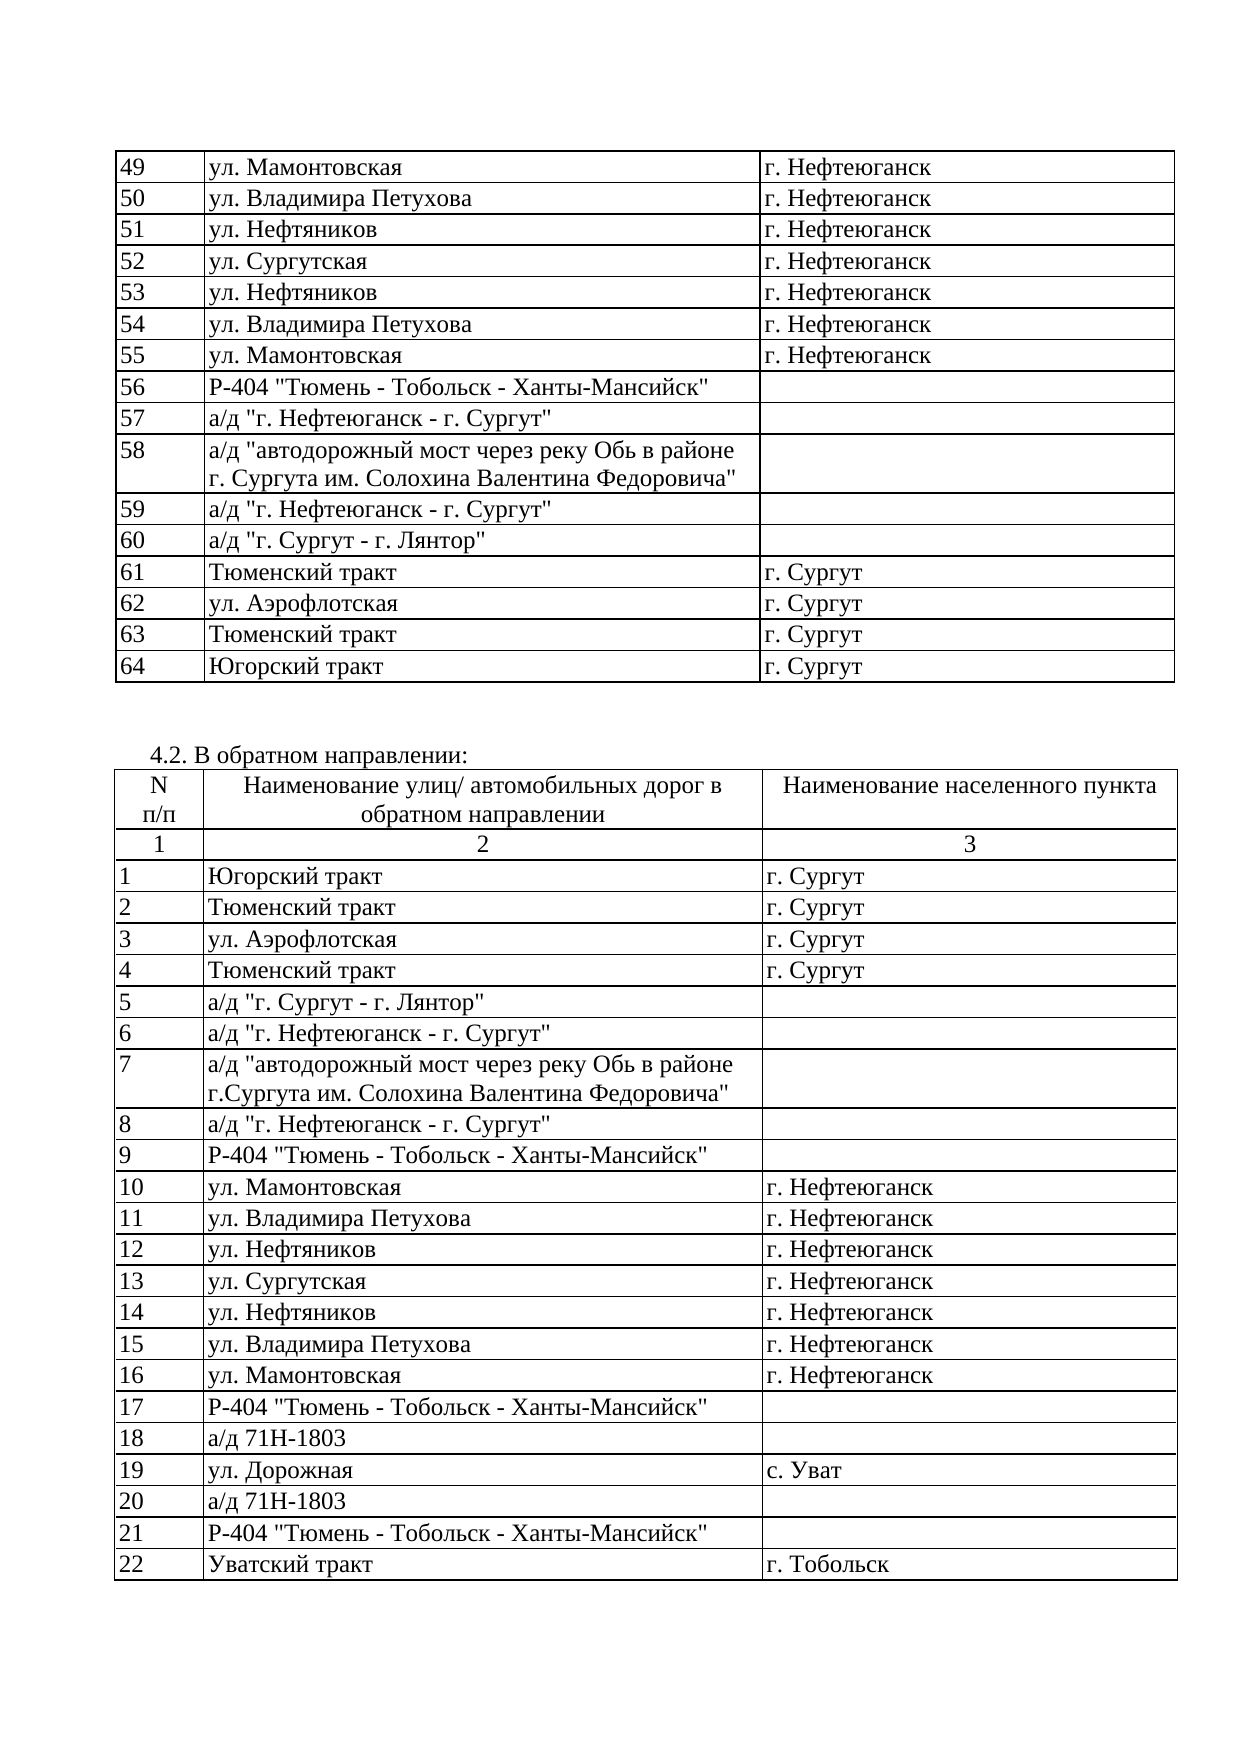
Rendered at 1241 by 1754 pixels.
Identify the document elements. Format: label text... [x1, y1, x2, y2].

table_cell 6 [115, 1018, 203, 1048]
table_cell г. Нефтеюганск [761, 152, 1174, 181]
table_cell г. Нефтеюганск [763, 1359, 1177, 1390]
table_cell 15 [115, 1328, 203, 1359]
table_header N п/п [115, 770, 203, 828]
table_cell ул. Мамонтовская [204, 1172, 762, 1201]
table_cell ул. Дорожная [204, 1455, 762, 1484]
table_cell 18 [115, 1423, 203, 1453]
table_cell г. Тобольск [763, 1548, 1177, 1579]
table_cell ул. Мамонтовская [204, 1360, 762, 1390]
table_cell ул. Нефтяников [205, 277, 759, 307]
table_cell 10 [115, 1171, 203, 1201]
table_cell г. Нефтеюганск [761, 340, 1174, 370]
table_cell 2 [204, 830, 762, 859]
table_cell [761, 494, 1174, 524]
table_cell Югорский тракт [205, 651, 759, 681]
table_cell [763, 1422, 1177, 1453]
table_cell [763, 1017, 1177, 1048]
table_cell ул. Владимира Петухова [204, 1203, 762, 1233]
table_cell г. Сургут [763, 922, 1177, 954]
table_cell 13 [115, 1265, 203, 1296]
table_cell 20 [115, 1486, 203, 1516]
table_cell [763, 1107, 1177, 1138]
table_cell [763, 1139, 1177, 1170]
table_header Наименование улиц/ автомобильных дорог в обратном направлении [204, 770, 762, 828]
table_cell Тюменский тракт [204, 892, 762, 922]
table_cell ул. Сургутская [205, 246, 759, 276]
table_cell 51 [117, 215, 204, 244]
table_cell г. Нефтеюганск [761, 277, 1174, 307]
table_cell 57 [117, 403, 204, 433]
table_cell ул. Владимира Петухова [204, 1329, 762, 1359]
table_cell 14 [115, 1297, 203, 1327]
table_cell Р-404 "Тюмень - Тобольск - Ханты-Мансийск" [205, 372, 759, 402]
table_cell г. Нефтеюганск [763, 1264, 1177, 1296]
table_cell ул. Мамонтовская [205, 152, 759, 181]
table_cell ул. Аэрофлотская [204, 924, 762, 954]
table_cell 3 [115, 923, 203, 954]
table_cell [763, 1390, 1177, 1422]
table_cell 59 [117, 494, 204, 524]
table_cell 1 [115, 860, 203, 891]
table_cell 55 [117, 340, 204, 370]
table_cell г. Сургут [763, 891, 1177, 922]
table_cell г. Нефтеюганск [763, 1233, 1177, 1264]
table_cell г. Нефтеюганск [761, 215, 1174, 244]
table_cell ул. Сургутская [204, 1266, 762, 1296]
table_cell а/д "г. Сургут - г. Лянтор" [205, 525, 759, 555]
table_cell [763, 1485, 1177, 1516]
table_cell г. Нефтеюганск [763, 1201, 1177, 1233]
table_cell 9 [115, 1140, 203, 1170]
table_cell ул. Нефтяников [204, 1297, 762, 1327]
table_cell [761, 435, 1174, 492]
table_cell г. Сургут [761, 557, 1174, 587]
table_cell 5 [115, 986, 203, 1017]
table_cell 17 [115, 1391, 203, 1422]
table_cell Уватский тракт [204, 1549, 762, 1579]
table_cell г. Нефтеюганск [761, 183, 1174, 213]
table_cell 63 [117, 620, 204, 649]
table_cell 12 [115, 1234, 203, 1264]
table_cell 61 [117, 557, 204, 587]
table_cell а/д "г. Сургут - г. Лянтор" [204, 987, 762, 1017]
table_cell г. Нефтеюганск [761, 246, 1174, 276]
table_cell ул. Нефтяников [205, 215, 759, 244]
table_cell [204, 1518, 762, 1547]
table_cell 2 [115, 892, 203, 922]
table_cell г. Сургут [761, 620, 1174, 649]
table_cell [761, 525, 1174, 555]
table_cell 4 [115, 955, 203, 985]
table_cell Тюменский тракт [204, 955, 762, 985]
table_cell Р-404 "Тюмень - Тобольск - Ханты-Мансийск" [204, 1140, 762, 1170]
table_cell [761, 372, 1174, 402]
table_cell 53 [117, 277, 204, 307]
table_cell [761, 403, 1174, 433]
table_cell г. Нефтеюганск [763, 1170, 1177, 1201]
table_cell а/д 71Н-1803 [204, 1486, 762, 1516]
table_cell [204, 1392, 762, 1422]
table_cell 58 [117, 435, 204, 492]
table_cell [763, 1048, 1177, 1107]
table_cell г. Нефтеюганск [761, 309, 1174, 339]
table_cell а/д "г. Нефтеюганск - г. Сургут" [204, 1109, 762, 1138]
table_cell 8 [115, 1108, 203, 1138]
table_cell 56 [117, 372, 204, 402]
table_cell 62 [117, 588, 204, 618]
table_cell с. Уват [763, 1453, 1177, 1484]
table_cell 16 [115, 1360, 203, 1390]
table_header Наименование населенного пункта [763, 770, 1177, 828]
table_cell 3 [763, 828, 1177, 859]
text 4.2. В обратном направлении: [150, 740, 1090, 769]
table_cell 49 [117, 152, 204, 181]
table_cell 21 [115, 1517, 203, 1547]
table_cell 50 [117, 183, 204, 213]
table_cell 7 [115, 1049, 203, 1107]
table_cell а/д "автодорожный мост через реку Обь в районе г.Сургута им. Солохина Валентина Федоровича" [204, 1050, 762, 1107]
table_cell г. Сургут [763, 859, 1177, 891]
table_cell а/д 71Н-1803 [204, 1423, 762, 1453]
table_cell 54 [117, 309, 204, 339]
table_cell 1 [115, 829, 203, 859]
table_cell г. Сургут [761, 588, 1174, 618]
table_cell а/д "автодорожный мост через реку Обь в районе г. Сургута им. Солохина Валентина Федоровича" [205, 435, 759, 492]
table_cell Тюменский тракт [205, 620, 759, 649]
table_cell г. Сургут [761, 651, 1174, 681]
table_cell 19 [115, 1454, 203, 1484]
table_cell ул. Мамонтовская [205, 340, 759, 370]
table_cell 64 [117, 651, 204, 681]
table_cell 60 [117, 525, 204, 555]
table_cell [763, 985, 1177, 1017]
table_cell ул. Нефтяников [204, 1235, 762, 1264]
table_cell ул. Владимира Петухова [205, 309, 759, 339]
table_cell [763, 1516, 1177, 1547]
table_cell Югорский тракт [204, 861, 762, 891]
table_cell 52 [117, 246, 204, 276]
table_cell а/д "г. Нефтеюганск - г. Сургут" [205, 403, 759, 433]
table_cell 11 [115, 1203, 203, 1233]
table_cell ул. Аэрофлотская [205, 588, 759, 618]
table_cell а/д "г. Нефтеюганск - г. Сургут" [205, 494, 759, 524]
table_cell Тюменский тракт [205, 557, 759, 587]
table_cell 22 [115, 1549, 203, 1579]
table_cell г. Сургут [763, 954, 1177, 985]
table_cell а/д "г. Нефтеюганск - г. Сургут" [204, 1018, 762, 1048]
table_cell г. Нефтеюганск [763, 1296, 1177, 1327]
table_cell ул. Владимира Петухова [205, 183, 759, 213]
table_cell г. Нефтеюганск [763, 1327, 1177, 1359]
